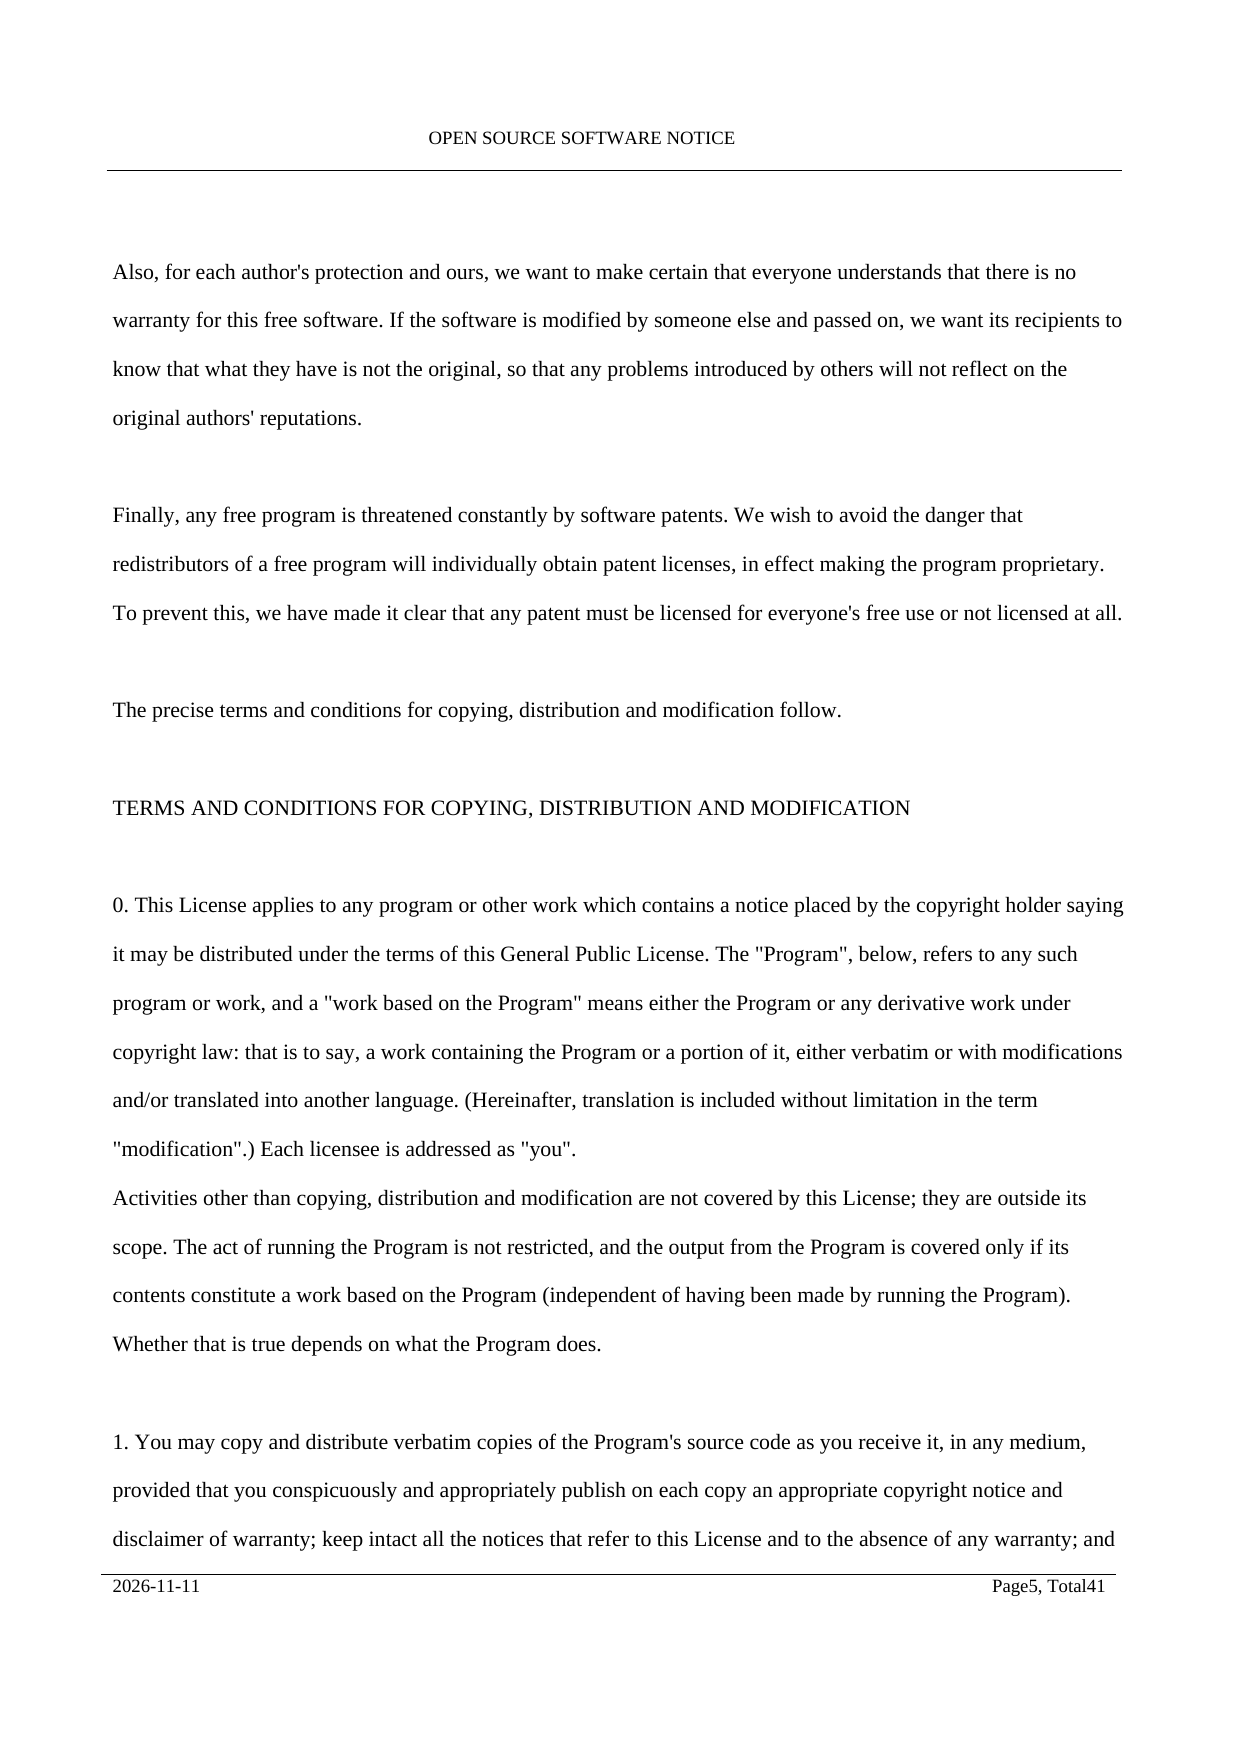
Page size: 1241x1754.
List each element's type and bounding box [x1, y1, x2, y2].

text [112, 206, 1128, 1555]
